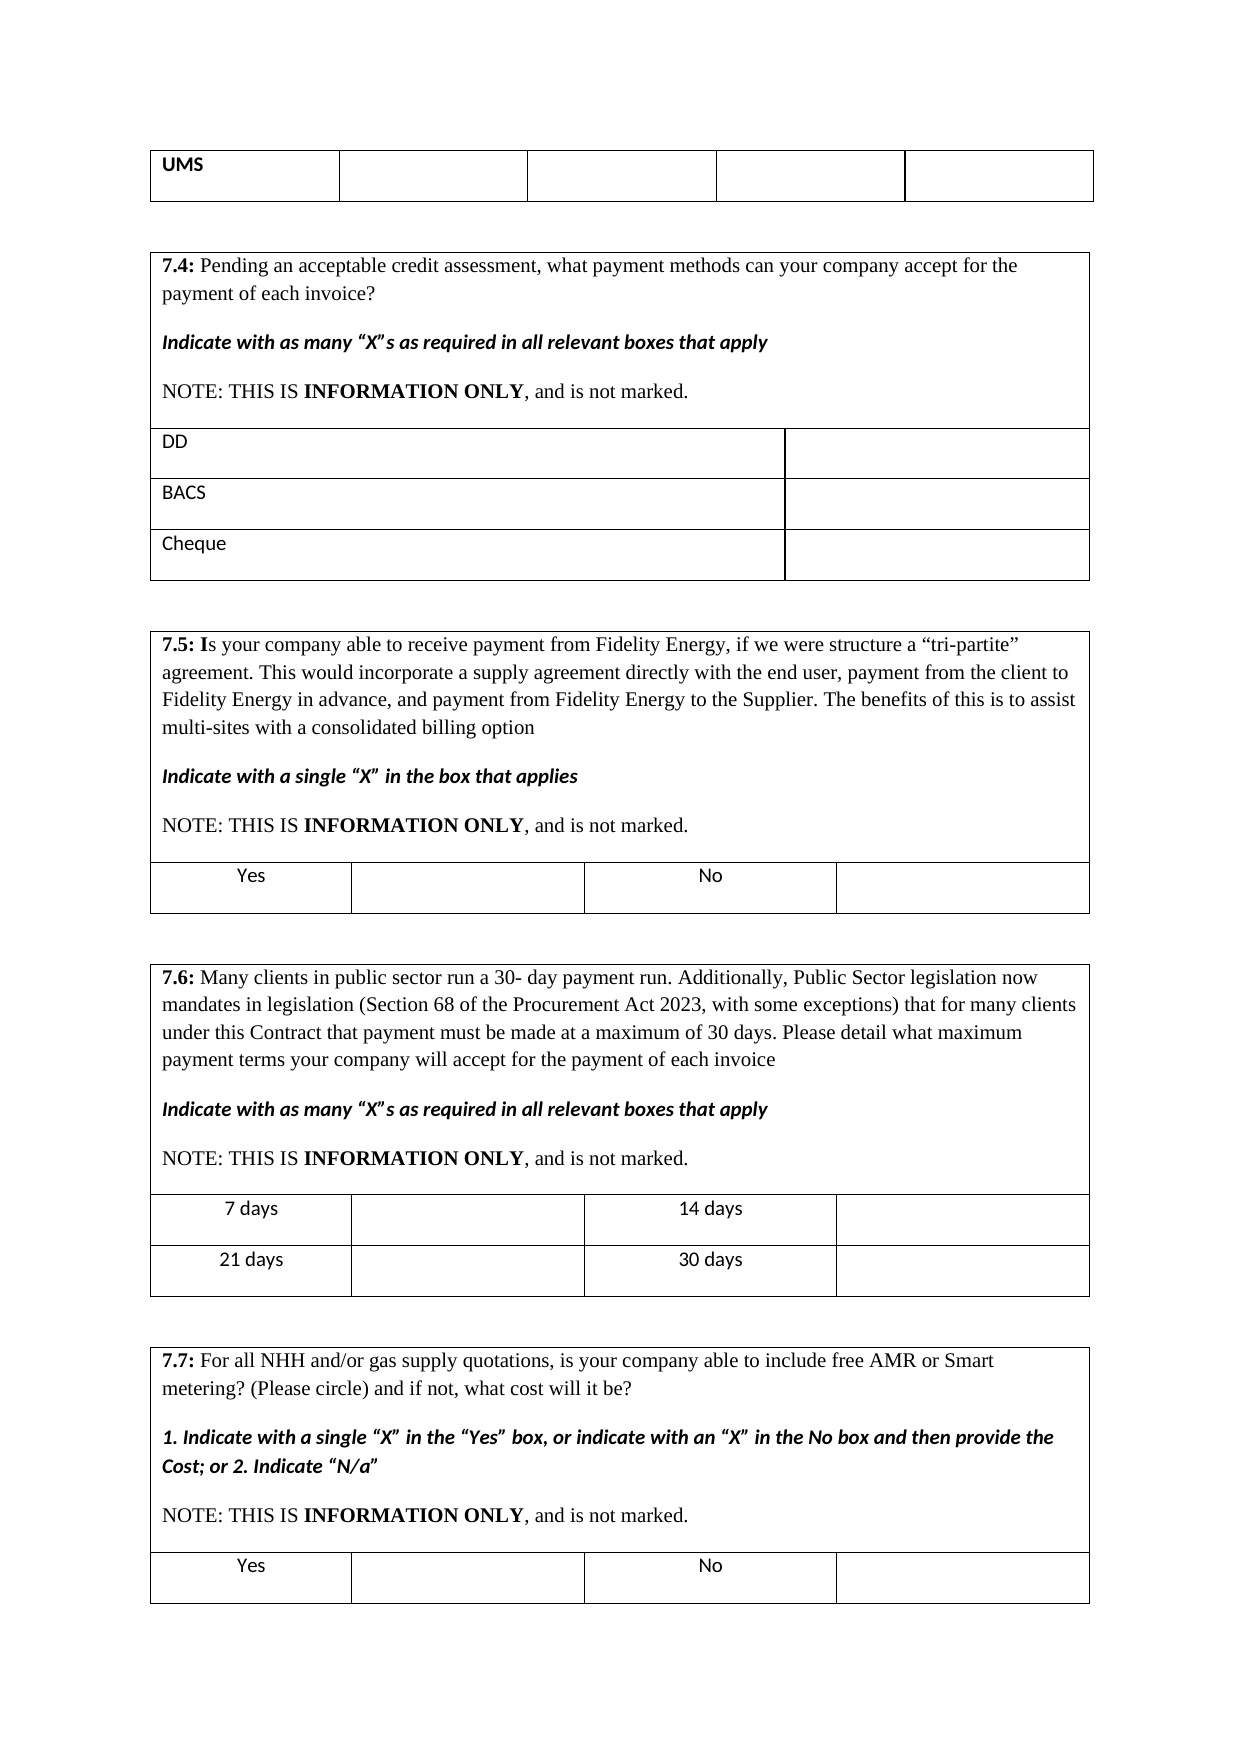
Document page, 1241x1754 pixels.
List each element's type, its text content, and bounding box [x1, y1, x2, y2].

table_cell Yes [151, 1553, 351, 1602]
table_cell [837, 1195, 1089, 1245]
table_header 7.7: For all NHH and/or gas supply quotations, is your company able to include free AMR or Smart metering? (Please circle) and if not, what cost will it be? 1. Indicate with a single “X” in the “Yes” box, or indicate with an “X” in the No box and then provide the Cost; or 2. Indicate “N/a” NOTE: THIS IS INFORMATION ONLY, and is not marked. [151, 1348, 1089, 1552]
table_header 7.4: Pending an acceptable credit assessment, what payment methods can your company accept for the payment of each invoice? Indicate with as many “X”s as required in all relevant boxes that apply NOTE: THIS IS INFORMATION ONLY, and is not marked. [151, 253, 1089, 427]
table_header 7.6: Many clients in public sector run a 30- day payment run. Additionally, Public Sector legislation now mandates in legislation (Section 68 of the Procurement Act 2023, with some exceptions) that for many clients under this Contract that payment must be made at a maximum of 30 days. Please detail what maximum payment terms your company will accept for the payment of each invoice Indicate with as many “X”s as required in all relevant boxes that apply NOTE: THIS IS INFORMATION ONLY, and is not marked. [151, 965, 1089, 1194]
table_cell [352, 1246, 584, 1296]
table_header 7.5: Is your company able to receive payment from Fidelity Energy, if we were structure a “tri-partite” agreement. This would incorporate a supply agreement directly with the end user, payment from the client to Fidelity Energy in advance, and payment from Fidelity Energy to the Supplier. The benefits of this is to assist multi-sites with a consolidated billing option Indicate with a single “X” in the box that applies NOTE: THIS IS INFORMATION ONLY, and is not marked. [151, 632, 1089, 862]
table_cell [786, 479, 1089, 529]
table_cell 14 days [585, 1195, 836, 1245]
table_cell [352, 1553, 584, 1602]
table_cell DD [151, 429, 784, 478]
table_cell Yes [151, 863, 351, 912]
table_cell [717, 151, 904, 201]
table_cell 30 days [585, 1246, 836, 1296]
table_cell No [585, 863, 836, 912]
table_cell [837, 1246, 1089, 1296]
table_cell UMS [151, 151, 339, 201]
table_cell BACS [151, 479, 784, 529]
table_cell [786, 429, 1089, 478]
table_cell [906, 151, 1093, 201]
table_cell [352, 1195, 584, 1245]
table_cell No [585, 1553, 836, 1602]
table_cell [352, 863, 584, 912]
table_cell [837, 863, 1089, 912]
table_cell [528, 151, 716, 201]
table_cell [340, 151, 527, 201]
table_cell 21 days [151, 1246, 351, 1296]
table_cell 7 days [151, 1195, 351, 1245]
table_cell [786, 530, 1089, 580]
table_cell [837, 1553, 1089, 1602]
table_cell Cheque [151, 530, 784, 580]
